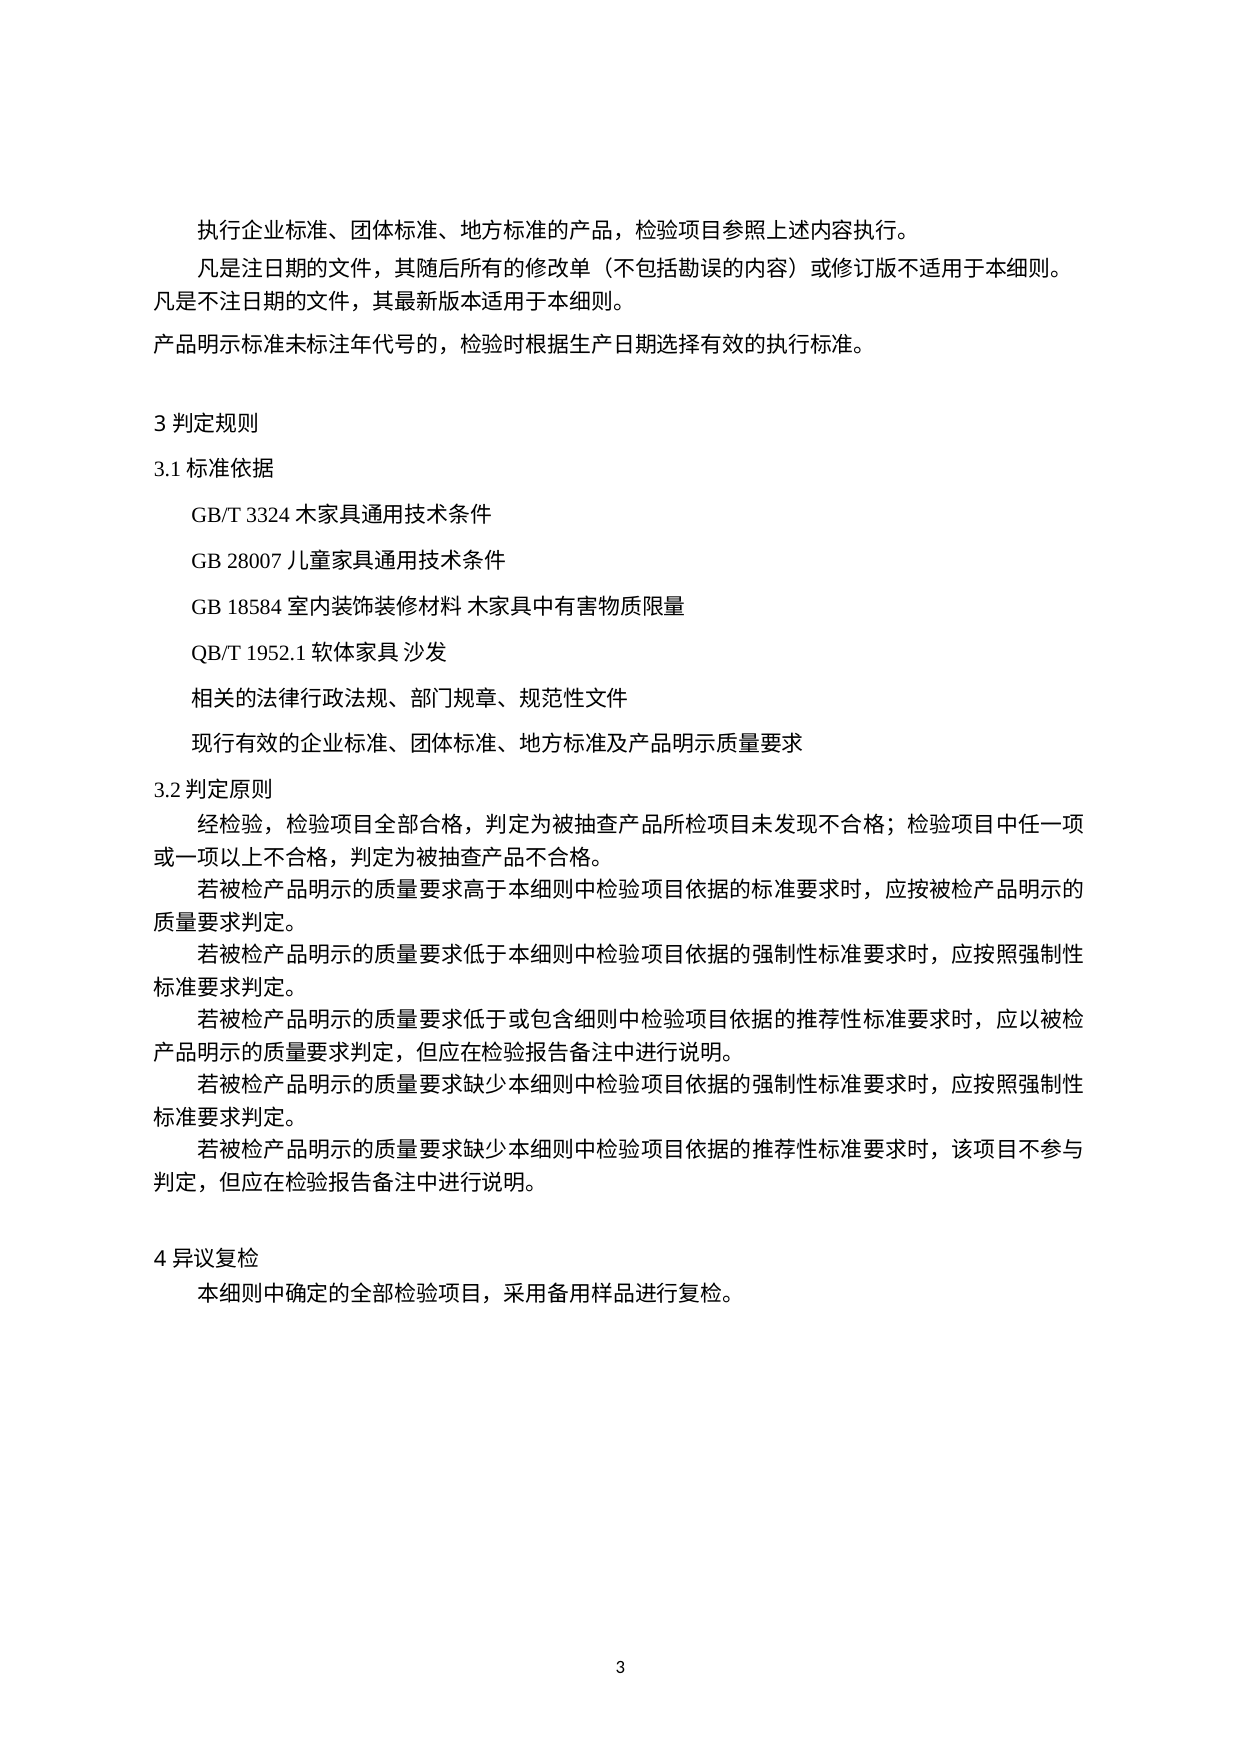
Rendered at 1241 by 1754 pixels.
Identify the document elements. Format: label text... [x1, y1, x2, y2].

text 本细则中确定的全部检验项目，采用备用样品进行复检。 [153, 1275, 1087, 1308]
text 3 判定规则 [153, 394, 1087, 440]
text 若被检产品明示的质量要求低于本细则中检验项目依据的强制性标准要求时，应按照强制性标准要求判定。 [153, 937, 1087, 1002]
text 4 异议复检 [153, 1229, 1087, 1275]
text 相关的法律行政法规、部门规章、规范性文件 [153, 669, 1087, 715]
text 经检验，检验项目全部合格，判定为被抽查产品所检项目未发现不合格；检验项目中任一项或一项以上不合格，判定为被抽查产品不合格。 [153, 807, 1087, 872]
text GB 18584 室内装饰装修材料 木家具中有害物质限量 [153, 578, 1087, 623]
text 若被检产品明示的质量要求低于或包含细则中检验项目依据的推荐性标准要求时，应以被检产品明示的质量要求判定，但应在检验报告备注中进行说明。 [153, 1002, 1087, 1067]
text 若被检产品明示的质量要求缺少本细则中检验项目依据的强制性标准要求时，应按照强制性标准要求判定。 [153, 1067, 1087, 1132]
text 3.2判定原则 [153, 761, 1087, 807]
text 若被检产品明示的质量要求高于本细则中检验项目依据的标准要求时，应按被检产品明示的质量要求判定。 [153, 872, 1087, 937]
text GB 28007 儿童家具通用技术条件 [153, 532, 1087, 578]
text 产品明示标准未标注年代号的，检验时根据生产日期选择有效的执行标准。 [153, 316, 1087, 362]
text 若被检产品明示的质量要求缺少本细则中检验项目依据的推荐性标准要求时，该项目不参与判定，但应在检验报告备注中进行说明。 [153, 1132, 1087, 1197]
text 现行有效的企业标准、团体标准、地方标准及产品明示质量要求 [153, 715, 1087, 761]
text 执行企业标准、团体标准、地方标准的产品，检验项目参照上述内容执行。 [153, 212, 1087, 245]
text 凡是注日期的文件，其随后所有的修改单（不包括勘误的内容）或修订版不适用于本细则。凡是不注日期的文件，其最新版本适用于本细则。 [153, 251, 1087, 316]
text GB/T 3324 木家具通用技术条件 [153, 486, 1087, 532]
text QB/T 1952.1 软体家具 沙发 [153, 623, 1087, 669]
text 3.1 标准依据 [153, 440, 1087, 486]
